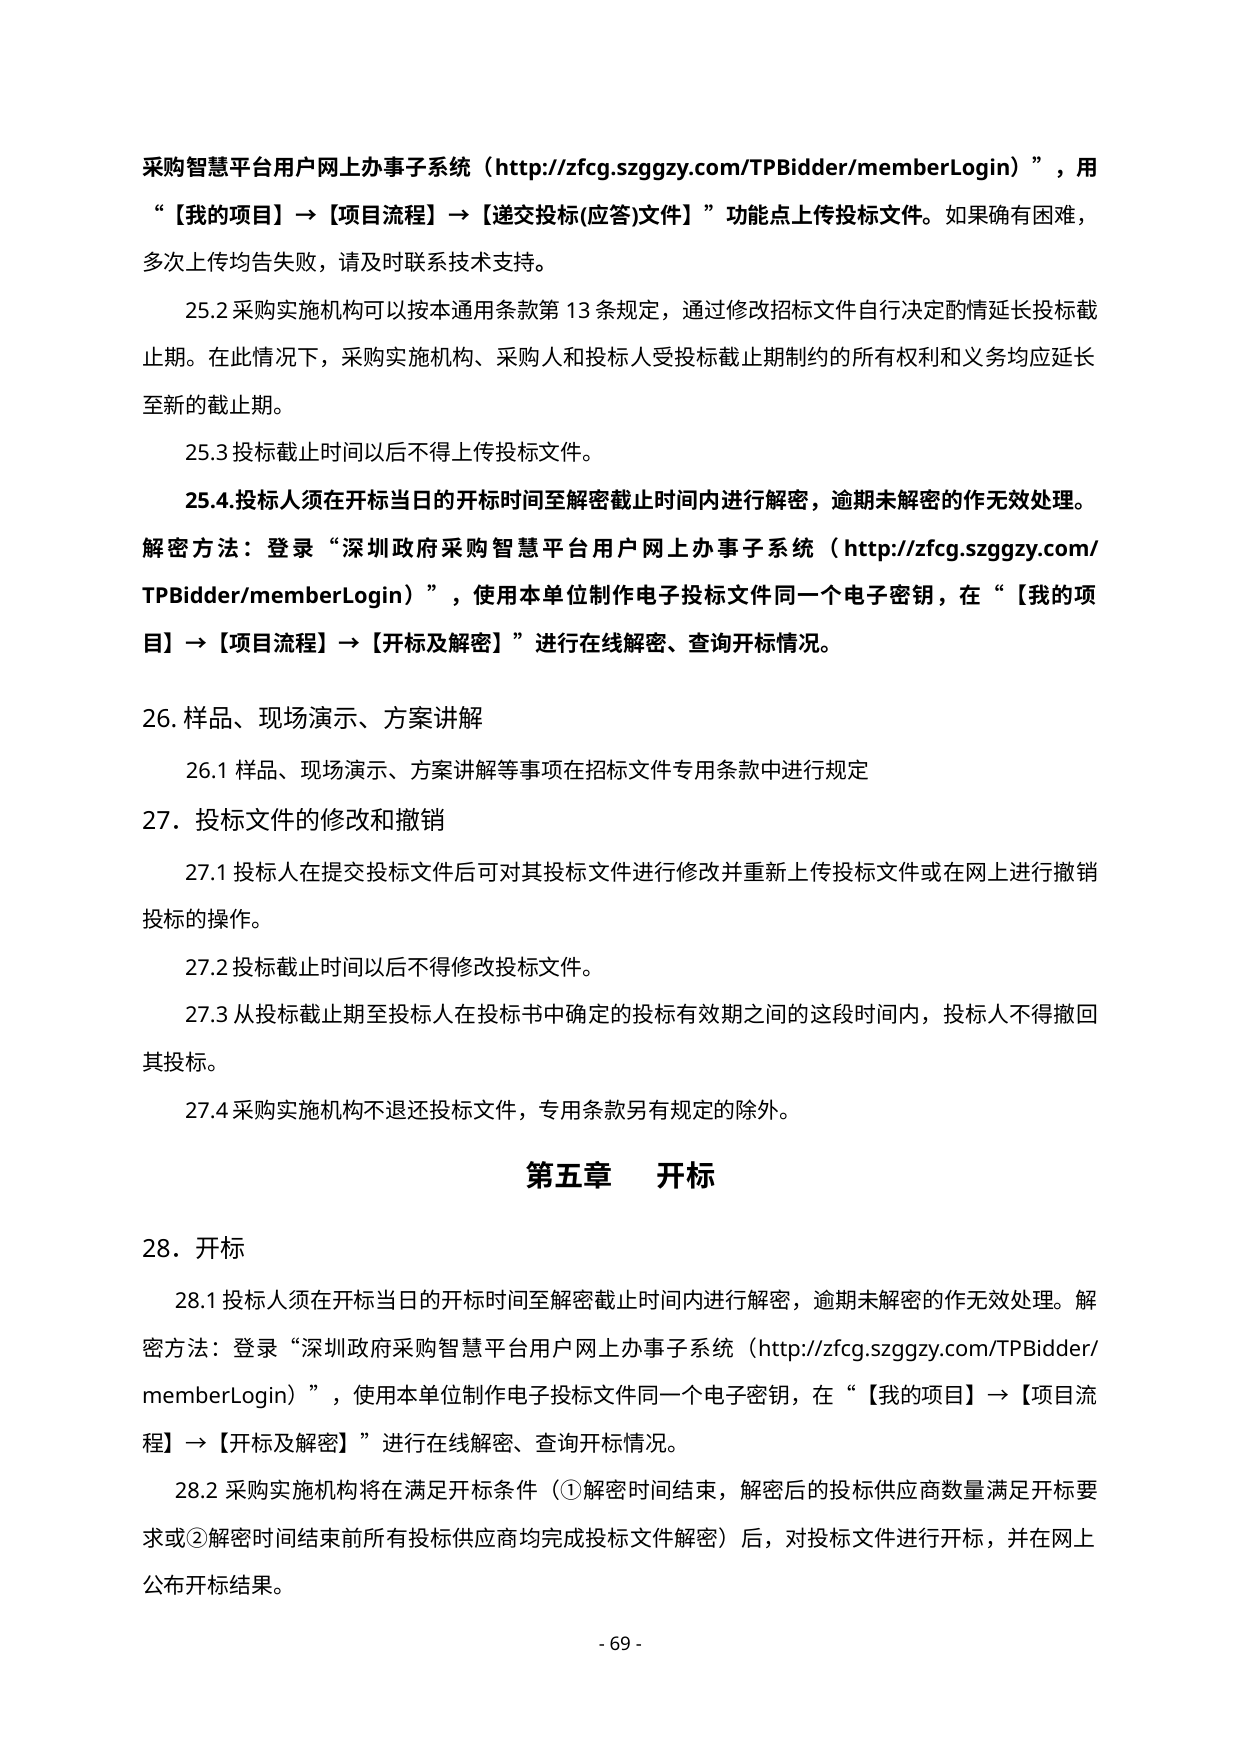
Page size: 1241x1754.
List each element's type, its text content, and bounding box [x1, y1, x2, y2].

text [142, 150, 1098, 277]
text 27．投标文件的修改和撤销 [142, 800, 1098, 837]
text 25.3投标截止时间以后不得上传投标文件。 [142, 435, 1098, 467]
text 28.1投标人须在开标当日的开标时间至解密截止时间内进行解密，逾期未解密的作无效处理。解密方法：登录“深圳政府采购智慧平台用户网上办事子系统（http://zfcg.szggzy.com/TPBidder/memberLogin）”，使用本单位制作电子投标文件同一个电子密钥，在“【我的项目】→【项目流程】→【开标及解密】”进行在线解密、查询开标情况。 [142, 1283, 1098, 1457]
text 27.2投标截止时间以后不得修改投标文件。 [142, 950, 1098, 982]
text 28．开标 [142, 1229, 1098, 1265]
text 27.4采购实施机构不退还投标文件，专用条款另有规定的除外。 [142, 1093, 1098, 1124]
text 27.3从投标截止期至投标人在投标书中确定的投标有效期之间的这段时间内，投标人不得撤回其投标。 [142, 997, 1098, 1077]
text 28.2 采购实施机构将在满足开标条件（①解密时间结束，解密后的投标供应商数量满足开标要求或②解密时间结束前所有投标供应商均完成投标文件解密）后，对投标文件进行开标，并在网上公布开标结果。 [142, 1473, 1098, 1600]
text 25.2采购实施机构可以按本通用条款第13条规定，通过修改招标文件自行决定酌情延长投标截止期。在此情况下，采购实施机构、采购人和投标人受投标截止期制约的所有权利和义务均应延长至新的截止期。 [142, 293, 1098, 419]
text 26. 样品、现场演示、方案讲解 [142, 698, 1098, 735]
text 27.1投标人在提交投标文件后可对其投标文件进行修改并重新上传投标文件或在网上进行撤销投标的操作。 [142, 855, 1098, 934]
text 26.1 样品、现场演示、方案讲解等事项在招标文件专用条款中进行规定 [142, 753, 1098, 784]
text 25.4.投标人须在开标当日的开标时间至解密截止时间内进行解密，逾期未解密的作无效处理。解密方法：登录“深圳政府采购智慧平台用户网上办事子系统（http://zfcg.szggzy.com/TPBidder/memberLogin）”，使用本单位制作电子投标文件同一个电子密钥，在“【我的项目】→【项目流程】→【开标及解密】”进行在线解密、查询开标情况。 [142, 483, 1098, 657]
subtitle 开标 [142, 1153, 1098, 1195]
